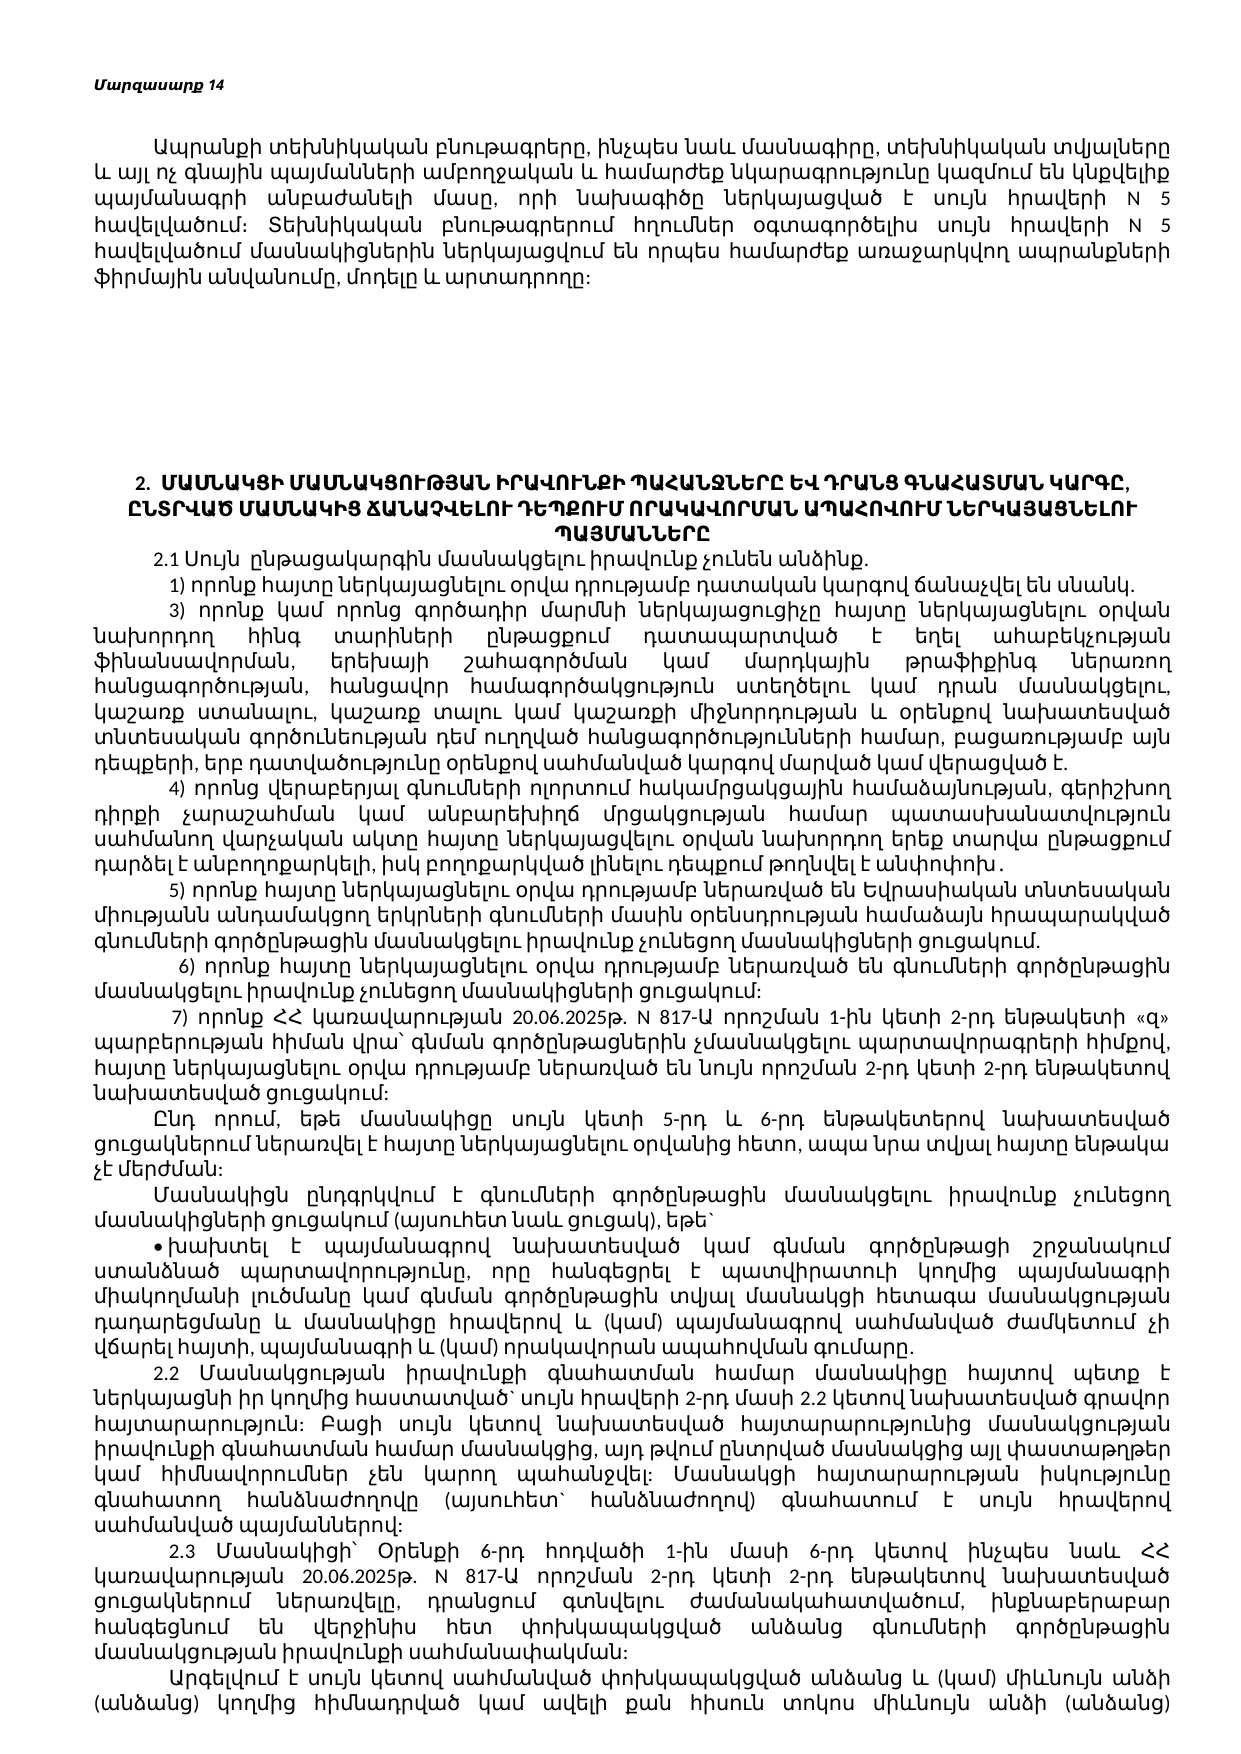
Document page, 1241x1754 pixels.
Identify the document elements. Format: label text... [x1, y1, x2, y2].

text 2.3 Մասնակիցի՝ Օրենքի 6-րդ հոդվածի 1-ին մասի 6-րդ կետով ինչպես նաև ՀՀ կառավարության 20.06.2025թ. N 817-Ա որոշման 2-րդ կետի 2-րդ ենթակետով նախատեսված ցուցակներում ներառվելը, դրանցում գտնվելու ժամանակահատվածում, ինքնաբերաբար հանգեցնում են վերջինիս հետ փոխկապակցված անձանց գնումների գործընթացին մասնակցության իրավունքի սահմանափակման: [94, 1538, 1171, 1665]
text 2.1 Սույն ընթացակարգին մասնակցելու իրավունք չունեն անձինք. [94, 547, 1171, 572]
text 2.2 Մասնակցության իրավունքի գնահատման համար մասնակիցը հայտով պետք է ներկայացնի իր կողմից հաստատված` սույն հրավերի 2-րդ մասի 2.2 կետով նախատեսված գրավոր հայտարարություն: Բացի սույն կետով նախատեսված հայտարարությունից մասնակցության իրավունքի գնահատման համար մասնակցից, այդ թվում ընտրված մասնակցից այլ փաստաթղթեր կամ հիմնավորումներ չեն կարող պահանջվել: Մասնակցի հայտարարության իսկությունը գնահատող հանձնաժողովը (այսուհետ` հանձնաժողով) գնահատում է սույն հրավերով սահմանված պայմաններով: [94, 1360, 1171, 1538]
text • խախտել է պայմանագրով նախատեսված կամ գնման գործընթացի շրջանակում ստանձնած պարտավորությունը, որը հանգեցրել է պատվիրատուի կողմից պայմանագրի միակողմանի լուծմանը կամ գնման գործընթացին տվյալ մասնակցի հետագա մասնակցության դադարեցմանը և մասնակիցը հրավերով և (կամ) պայմանագրով սահմանված ժամկետում չի վճարել հայտի, պայմանագրի և (կամ) որակավորան ապահովման գումարը. [94, 1233, 1171, 1360]
text 4) որոնց վերաբերյալ գնումների ոլորտում հակամրցակցային համաձայնության, գերիշխող դիրքի չարաշահման կամ անբարեխիղճ մրցակցության համար պատասխանատվություն սահմանող վարչական ակտը հայտը ներկայացվելու օրվան նախորդող երեք տարվա ընթացքում դարձել է անբողոքարկելի, իսկ բողոքարկված լինելու դեպքում թողնվել է անփոփոխ․ [94, 775, 1171, 877]
text Մասնակիցն ընդգրկվում է գնումների գործընթացին մասնակցելու իրավունք չունեցող մասնակիցների ցուցակում (այսուհետ նաև ցուցակ), եթե` [94, 1182, 1171, 1233]
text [94, 1665, 1171, 1716]
text 3) որոնք կամ որոնց գործադիր մարմնի ներկայացուցիչը հայտը ներկայացնելու օրվան նախորդող հինգ տարիների ընթացքում դատապարտված է եղել ահաբեկչության ֆինանսավորման, երեխայի շահագործման կամ մարդկային թրաֆիքինգ ներառող հանցագործության, հանցավոր համագործակցություն ստեղծելու կամ դրան մասնակցելու, կաշառք ստանալու, կաշառք տալու կամ կաշառքի միջնորդության և օրենքով նախատեսված տնտեսական գործունեության դեմ ուղղված հանցագործությունների համար, բացառությամբ այն դեպքերի, երբ դատվածությունը օրենքով սահմանված կարգով մարված կամ վերացված է. [94, 597, 1171, 775]
text Ընդ որում, եթե մասնակիցը սույն կետի 5-րդ և 6-րդ ենթակետերով նախատեսված ցուցակներում ներառվել է հայտը ներկայացնելու օրվանից հետո, ապա նրա տվյալ հայտը ենթակա չէ մերժման: [94, 1106, 1171, 1182]
text 1) որոնք հայտը ներկայացնելու օրվա դրությամբ դատական կարգով ճանաչվել են սնանկ. [94, 572, 1171, 597]
text Ապրանքի տեխնիկական բնութագրերը, ինչպես նաև մասնագիրը, տեխնիկական տվյալները և այլ ոչ գնային պայմանների ամբողջական և համարժեք նկարագրությունը կազմում են կնքվելիք պայմանագրի անբաժանելի մասը, որի նախագիծը ներկայացված է սույն հրավերի N 5 հավելվածում։ Տեխնիկական բնութագրերում հղումներ օգտագործելիս սույն հրավերի N 5 հավելվածում մասնակիցներին ներկայացվում են որպես համարժեք առաջարկվող ապրանքների ֆիրմային անվանումը, մոդելը և արտադրողը: [94, 134, 1171, 289]
text 6) որոնք հայտը ներկայացնելու օրվա դրությամբ ներառված են գնումների գործընթացին մասնակցելու իրավունք չունեցող մասնակիցների ցուցակում: [94, 953, 1171, 1004]
text 7) որոնք ՀՀ կառավարության 20.06.2025թ. N 817-Ա որոշման 1-ին կետի 2-րդ ենթակետի «զ» պարբերության հիման վրա՝ գնման գործընթացներին չմասնակցելու պարտավորագրերի հիմքով, հայտը ներկայացնելու օրվա դրությամբ ներառված են նույն որոշման 2-րդ կետի 2-րդ ենթակետով նախատեսված ցուցակում: [94, 1004, 1171, 1106]
text 5) որոնք հայտը ներկայացնելու օրվա դրությամբ ներառված են Եվրասիական տնտեսական միությանն անդամակցող երկրների գնումների մասին օրենսդրության համաձայն հրապարակված գնումների գործընթացին մասնակցելու իրավունք չունեցող մասնակիցների ցուցակում. [94, 877, 1171, 953]
text 2. ՄԱՍՆԱԿՑԻ ՄԱՍՆԱԿՑՈՒԹՅԱՆ ԻՐԱՎՈՒՆՔԻ ՊԱՀԱՆՋՆԵՐԸ ԵՎ ԴՐԱՆՑ ԳՆԱՀԱՏՄԱՆ ԿԱՐԳԸ, ԸՆՏՐՎԱԾ ՄԱՍՆԱԿԻՑ ՃԱՆԱՉՎԵԼՈՒ ԴԵՊՔՈՒՄ ՈՐԱԿԱՎՈՐՄԱՆ ԱՊԱՀՈՎՈՒՄ ՆԵՐԿԱՅԱՑՆԵԼՈՒ ՊԱՅՄԱՆՆԵՐԸ [94, 470, 1171, 547]
